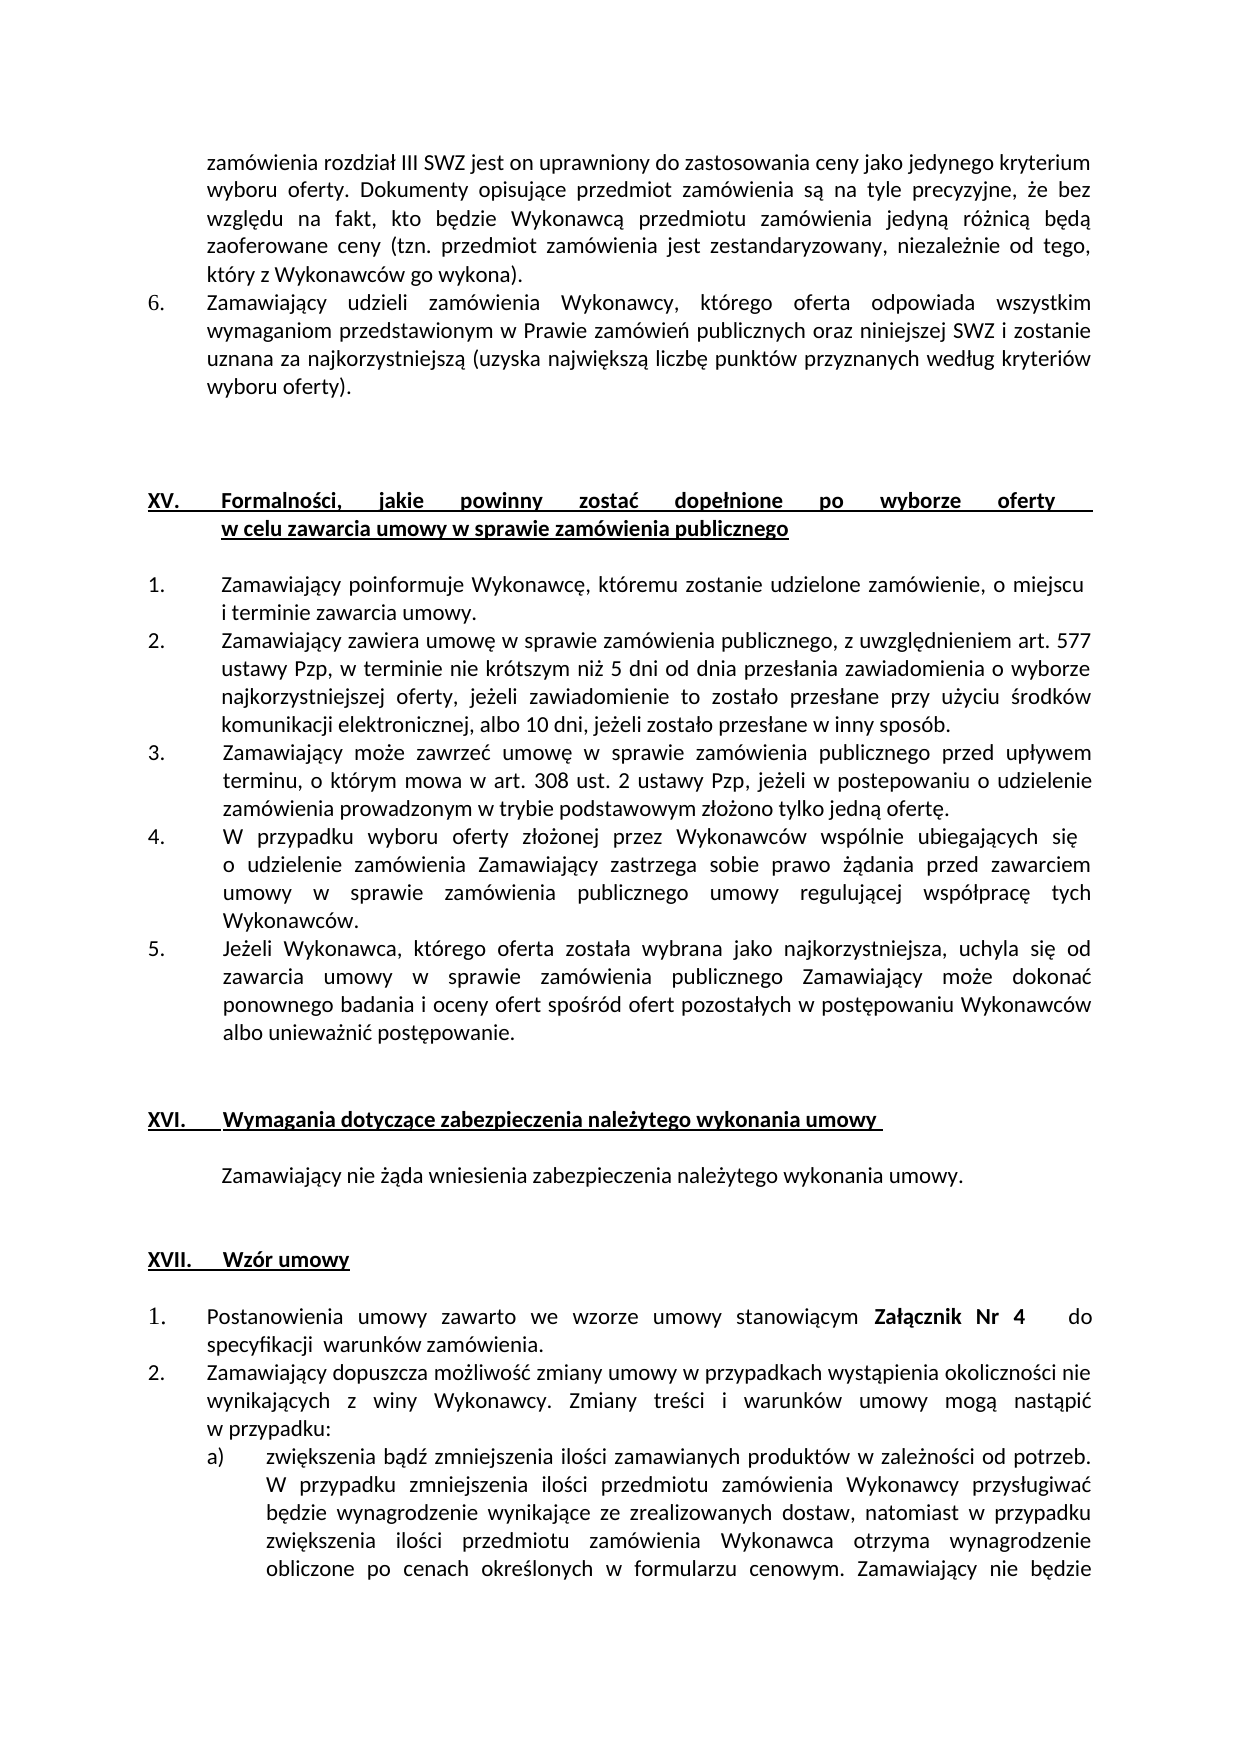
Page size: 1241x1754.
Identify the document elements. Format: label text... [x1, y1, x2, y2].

text XV. Formalności, jakie powinny zostać dopełnione po wyborze oferty w celu zawarcia umowy w sprawie zamówienia publicznego [148, 684, 1093, 709]
list Punktacja przyznawana ofertom w poszczególnych kryteriach będzie liczona z dokładnością do dwóch miejsc po przecinku. Najwyższa liczba punktów wyznaczy najkorzystniejszą ofertę. [148, 148, 1093, 204]
text 5. Jeżeli Wykonawca, którego oferta została wybrana jako najkorzystniejsza, uchyla się od zawarcia umowy w sprawie zamówienia publicznego Zamawiający może dokonać ponownego badania i oceny ofert spośród ofert pozostałych w postępowaniu Wykonawców albo unieważnić postępowanie. [148, 1133, 1093, 1245]
list Zamawiający uzna za najkorzystniejszą tę ofertę, która uzyska największą ilość punktów. [148, 204, 1093, 232]
text XVII. Wzór umowy [148, 1444, 1093, 1472]
list Postanowienia umowy zawarto we wzorze umowy stanowiącym Załącznik Nr 4 do specyfikacji warunków zamówienia. [148, 1500, 1093, 1557]
text 2. Zamawiający zawiera umowę w sprawie zamówienia publicznego, z uwzględnieniem art. 577 ustawy Pzp, w terminie nie krótszym niż 5 dni od dnia przesłania zawiadomienia o wyborze najkorzystniejszej oferty, jeżeli zawiadomienie to zostało przesłane przy użyciu środków komunikacji elektronicznej, albo 10 dni, jeżeli zostało przesłane w inny sposób. [148, 825, 1093, 937]
list Zamawiający udzieli zamówienia Wykonawcy, którego oferta odpowiada wszystkim wymaganiom przedstawionym w Prawie zamówień publicznych oraz niniejszej SWZ i zostanie uznana za najkorzystniejszą (uzyska największą liczbę punktów przyznanych według kryteriów wyboru oferty). [148, 486, 1093, 598]
text 1. Zamawiający poinformuje Wykonawcę, któremu zostanie udzielone zamówienie, o miejscu i terminie zawarcia umowy. [148, 769, 1093, 825]
text 3. Zamawiający może zawrzeć umowę w sprawie zamówienia publicznego przed upływem terminu, o którym mowa w art. 308 ust. 2 ustawy Pzp, jeżeli w postepowaniu o udzielenie zamówienia prowadzonym w trybie podstawowym złożono tylko jedną ofertę. [148, 937, 1093, 1021]
list Z uwagi na fakt, iż wymagania jakościowe, odnoszące się do wszystkich istotnych cech przedmiotu zamówienia zostały wskazane przez Zamawiającego w opisie przedmiotu zamówienia rozdział III SWZ jest on uprawniony do zastosowania ceny jako jedynego kryterium wyboru oferty. Dokumenty opisujące przedmiot zamówienia są na tyle precyzyjne, że bez względu na fakt, kto będzie Wykonawcą przedmiotu zamówienia jedyną różnicą będą zaoferowane ceny (tzn. przedmiot zamówienia jest zestandaryzowany, niezależnie od tego, który z Wykonawców go wykona). [148, 261, 1093, 457]
text Zamawiający nie żąda wniesienia zabezpieczenia należytego wykonania umowy. [148, 1359, 1093, 1388]
text 4. W przypadku wyboru oferty złożonej przez Wykonawców wspólnie ubiegających się o udzielenie zamówienia Zamawiający zastrzega sobie prawo żądania przed zawarciem umowy w sprawie zamówienia publicznego umowy regulującej współpracę tych Wykonawców. [148, 1021, 1093, 1133]
text XVI. Wymagania dotyczące zabezpieczenia należytego wykonania umowy [148, 1303, 1093, 1332]
text XV. Formalności, jakie powinny zostać dopełnione po wyborze oferty w celu zawarcia umowy w sprawie zamówienia publicznego [148, 710, 1093, 741]
